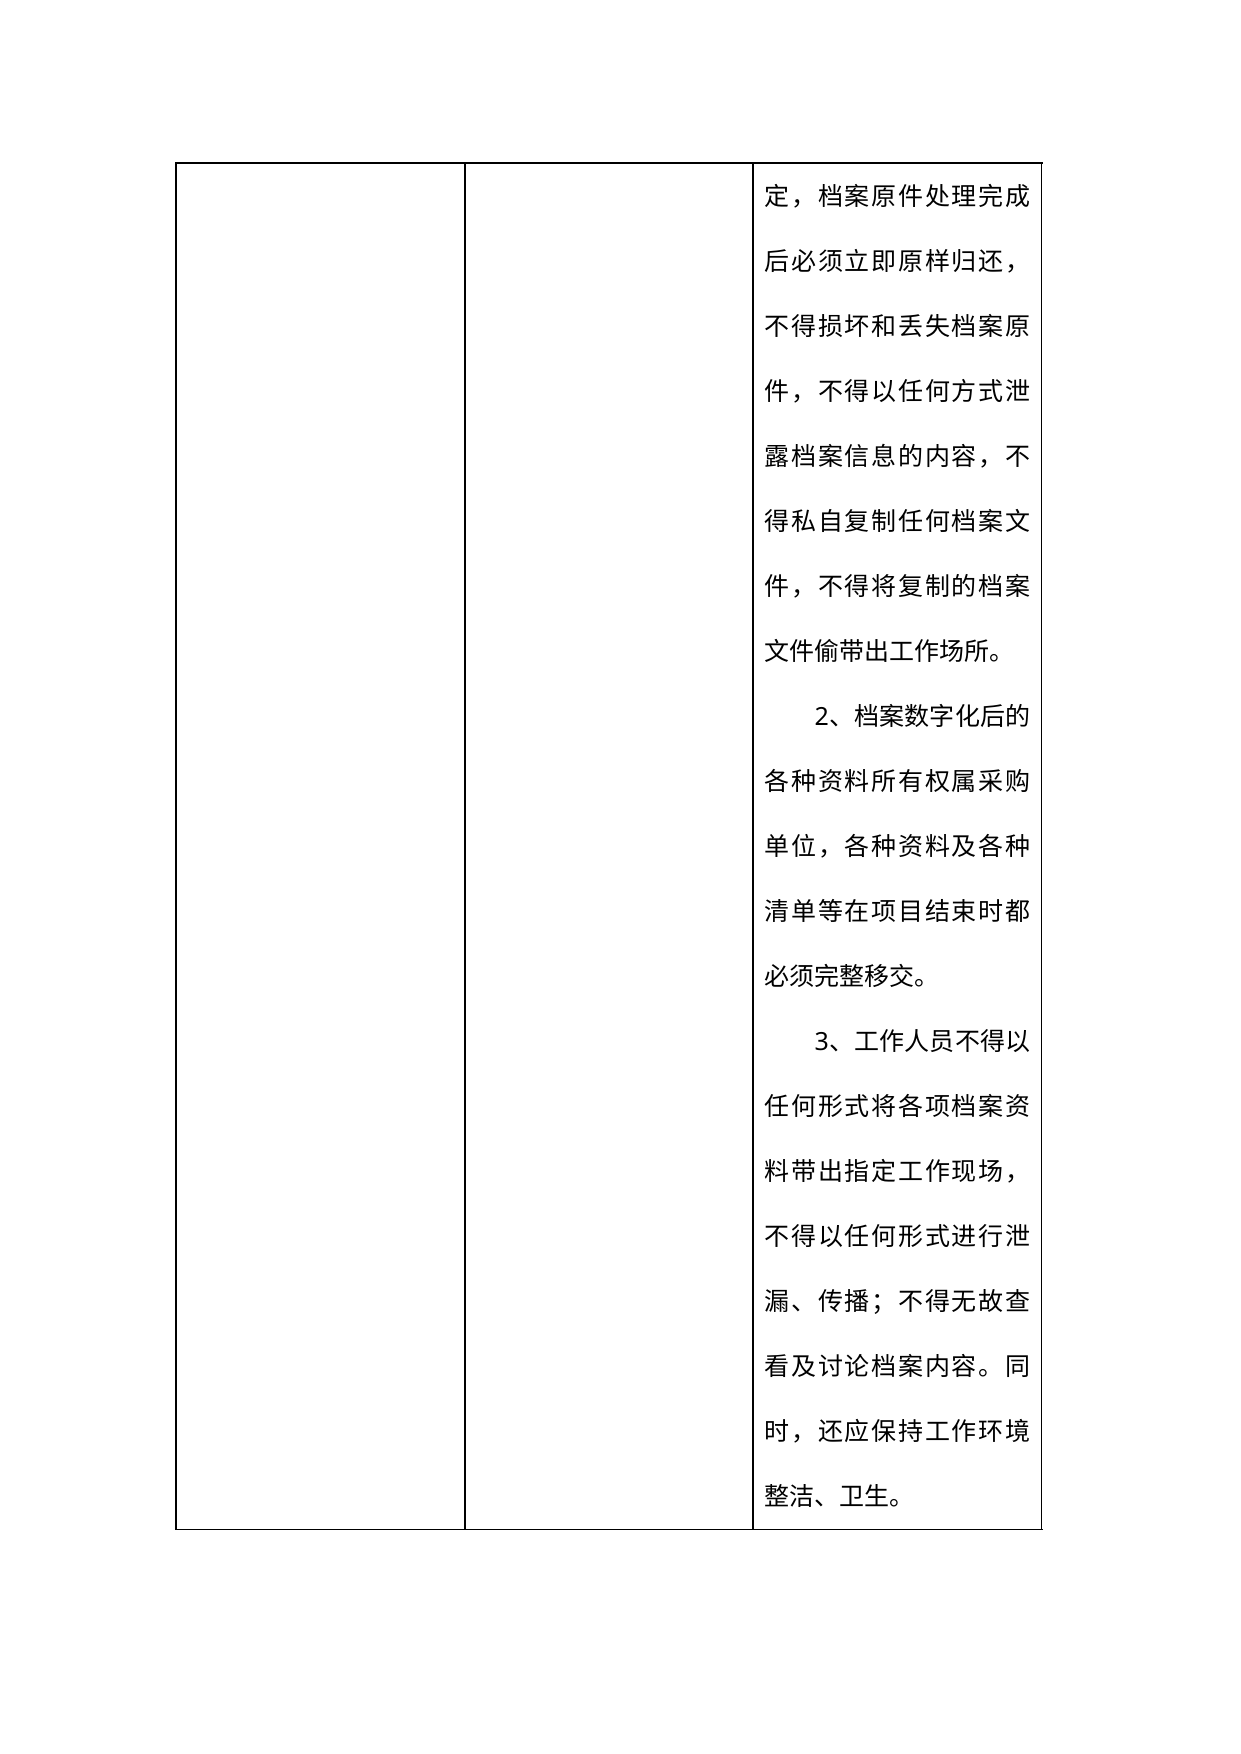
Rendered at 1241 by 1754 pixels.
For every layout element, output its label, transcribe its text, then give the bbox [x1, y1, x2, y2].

table_cell [466, 164, 752, 1528]
table_cell 1 [177, 164, 464, 1528]
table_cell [754, 164, 1041, 1528]
